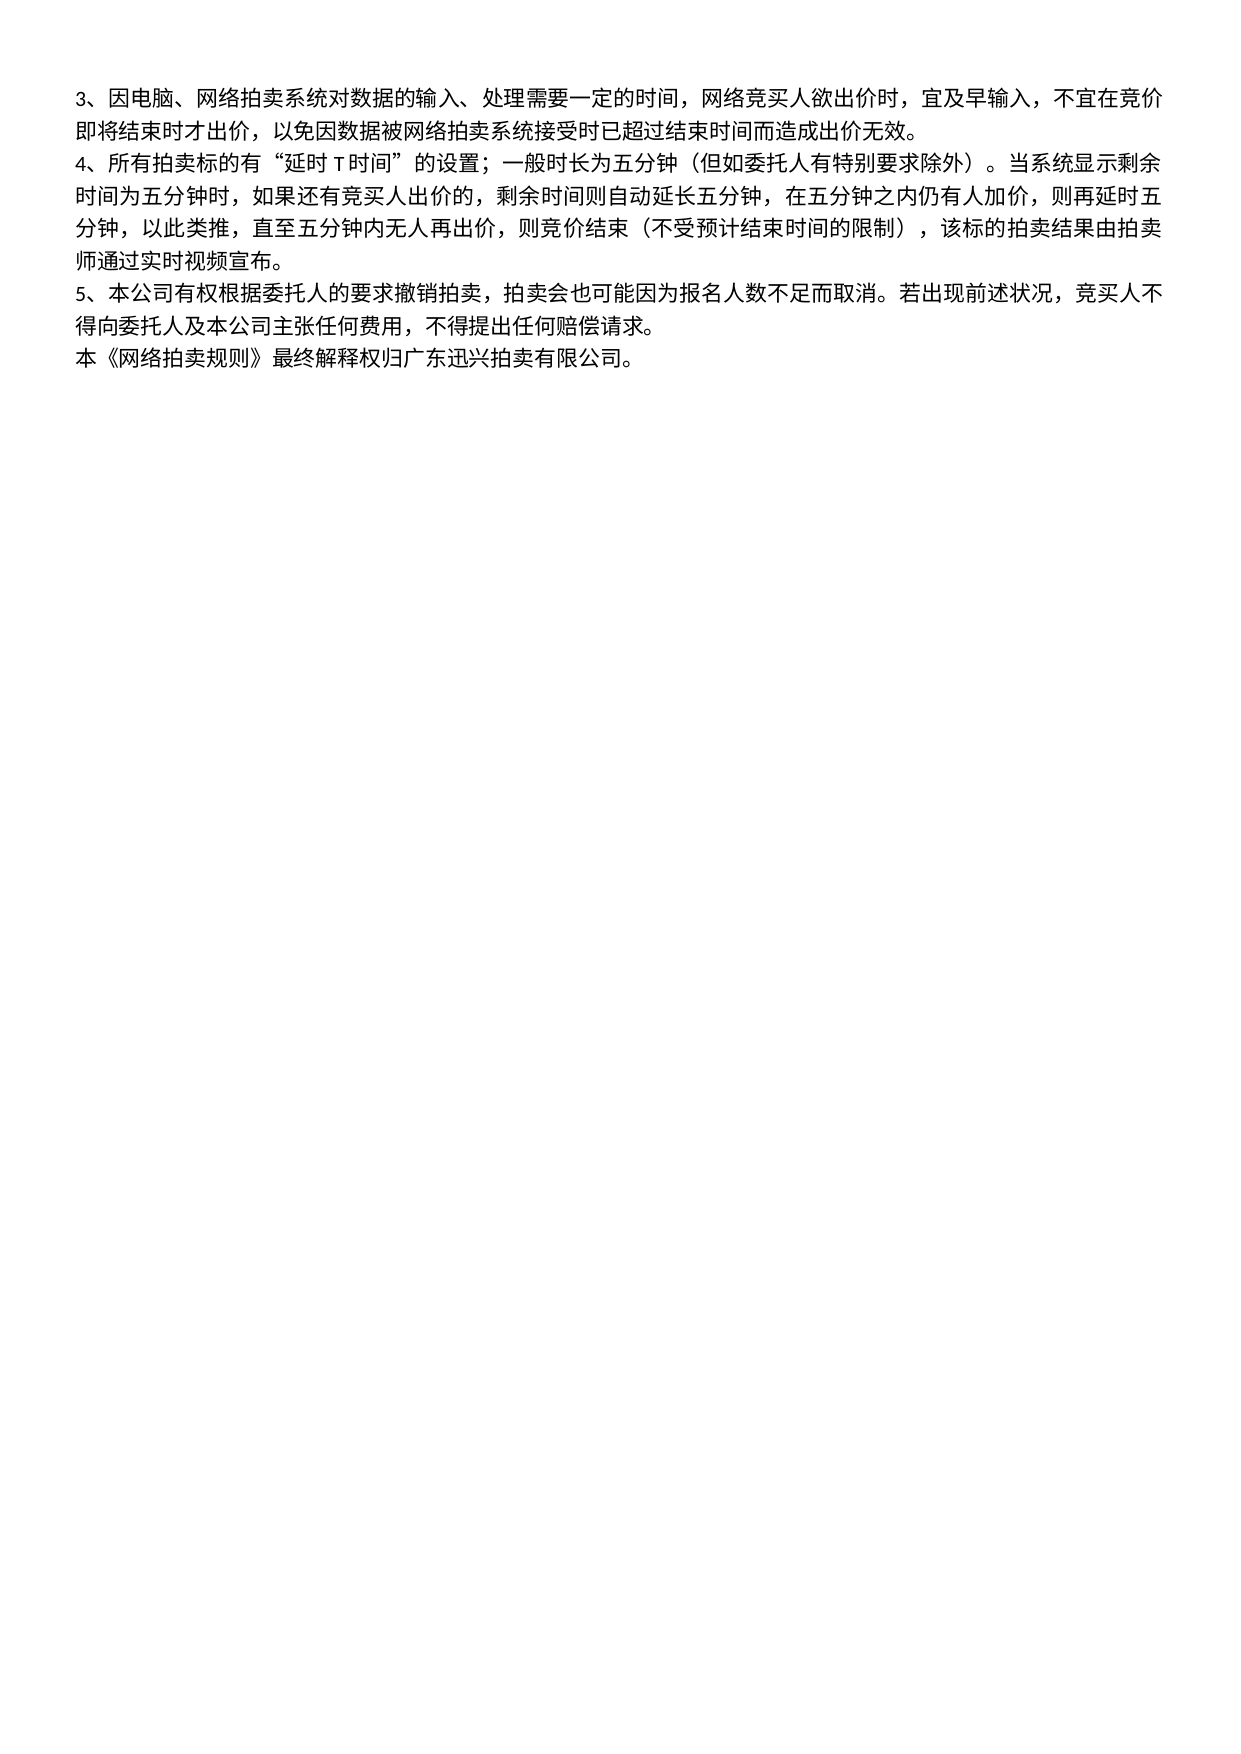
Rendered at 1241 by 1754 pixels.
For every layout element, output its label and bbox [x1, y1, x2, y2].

text [75, 81, 1165, 373]
